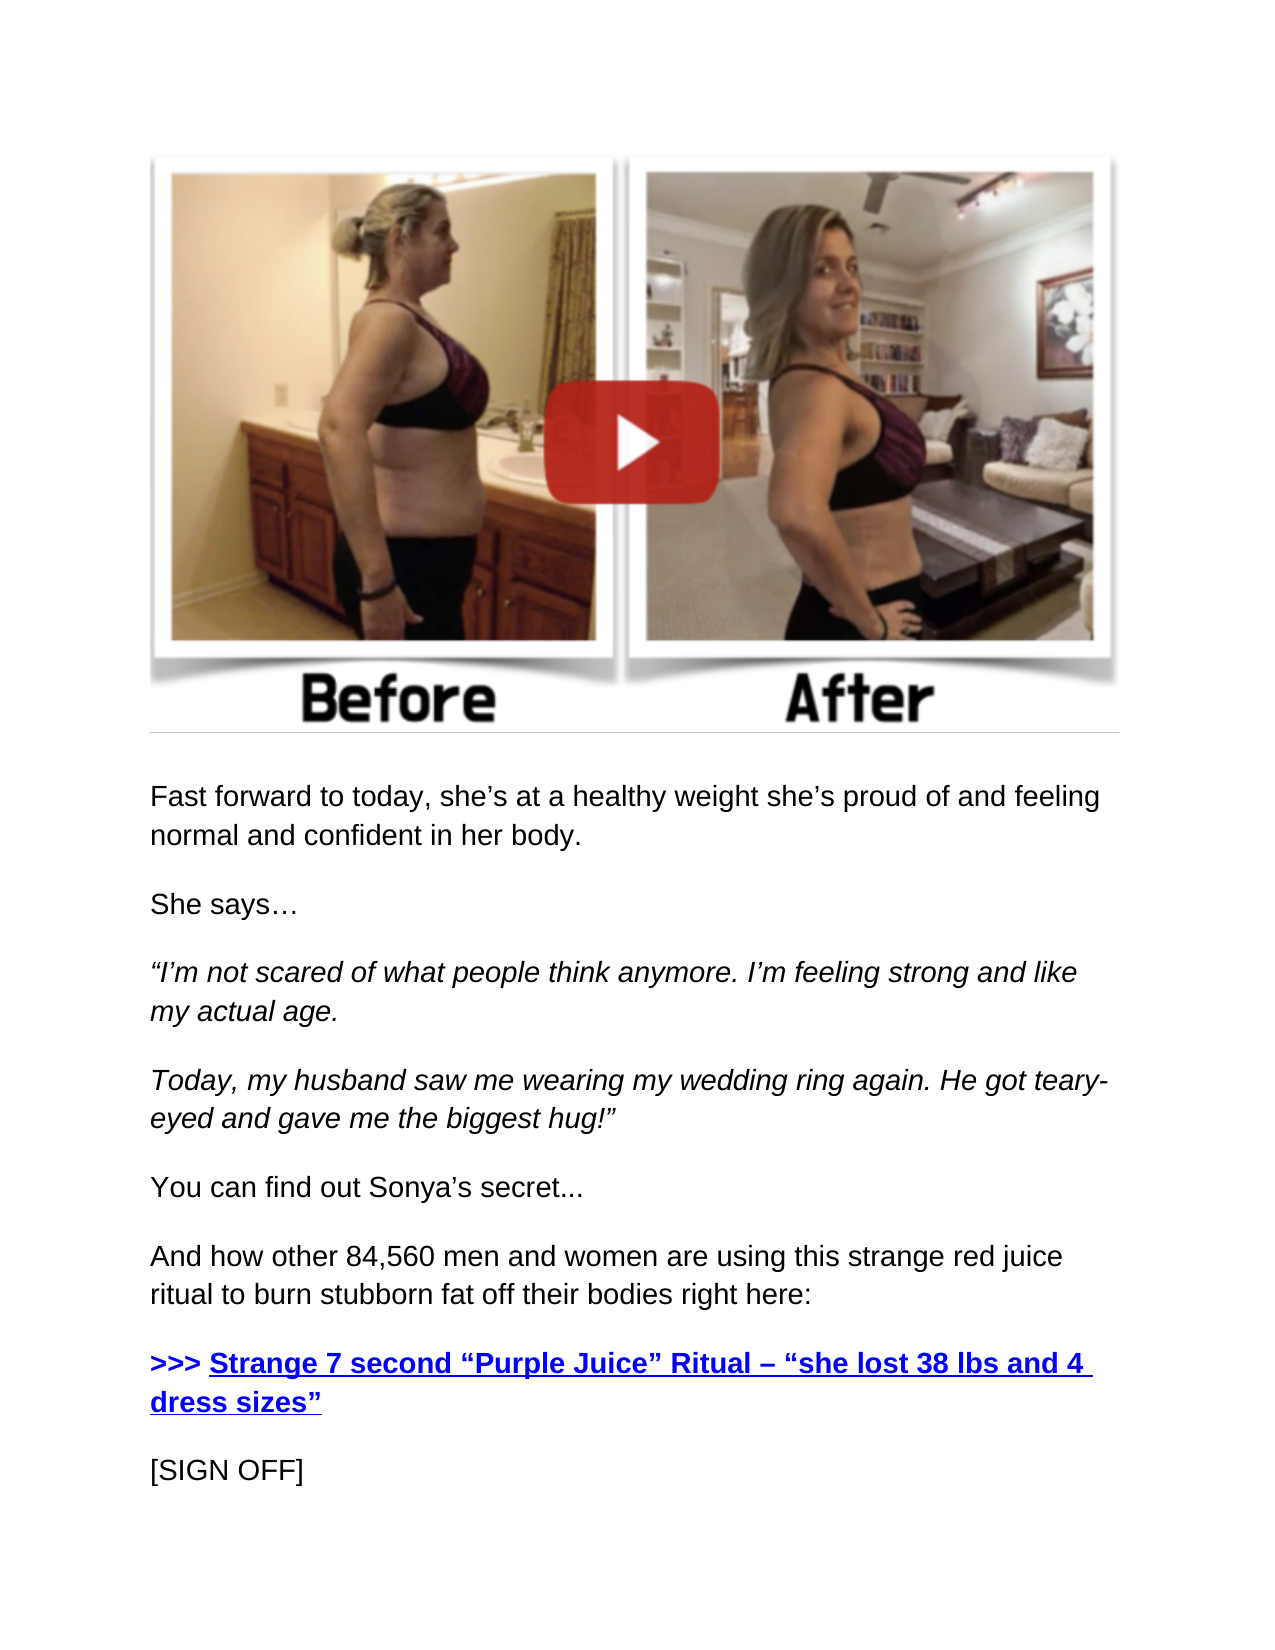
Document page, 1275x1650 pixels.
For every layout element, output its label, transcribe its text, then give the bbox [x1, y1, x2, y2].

text She says… [150, 887, 1125, 920]
text >>> Strange 7 second “Purple Juice” Ritual – “she lost 38 lbs and 4 dress sizes” [150, 1346, 1125, 1418]
text Fast forward to today, she’s at a healthy weight she’s proud of and feeling normal and confident in her body. [150, 779, 1125, 852]
text Today, my husband saw me wearing my wedding ring again. He got teary-eyed and gave me the biggest hug!” [150, 1063, 1125, 1135]
text [SIGN OFF] [150, 1453, 1125, 1487]
text You can find out Sonya’s secret... [150, 1170, 1125, 1204]
picture [150, 150, 1119, 736]
text “I’m not scared of what people think anymore. I’m feeling strong and like my actual age. [150, 956, 1125, 1028]
text And how other 84,560 men and women are using this strange red juice ritual to burn stubborn fat off their bodies right here: [150, 1239, 1125, 1311]
